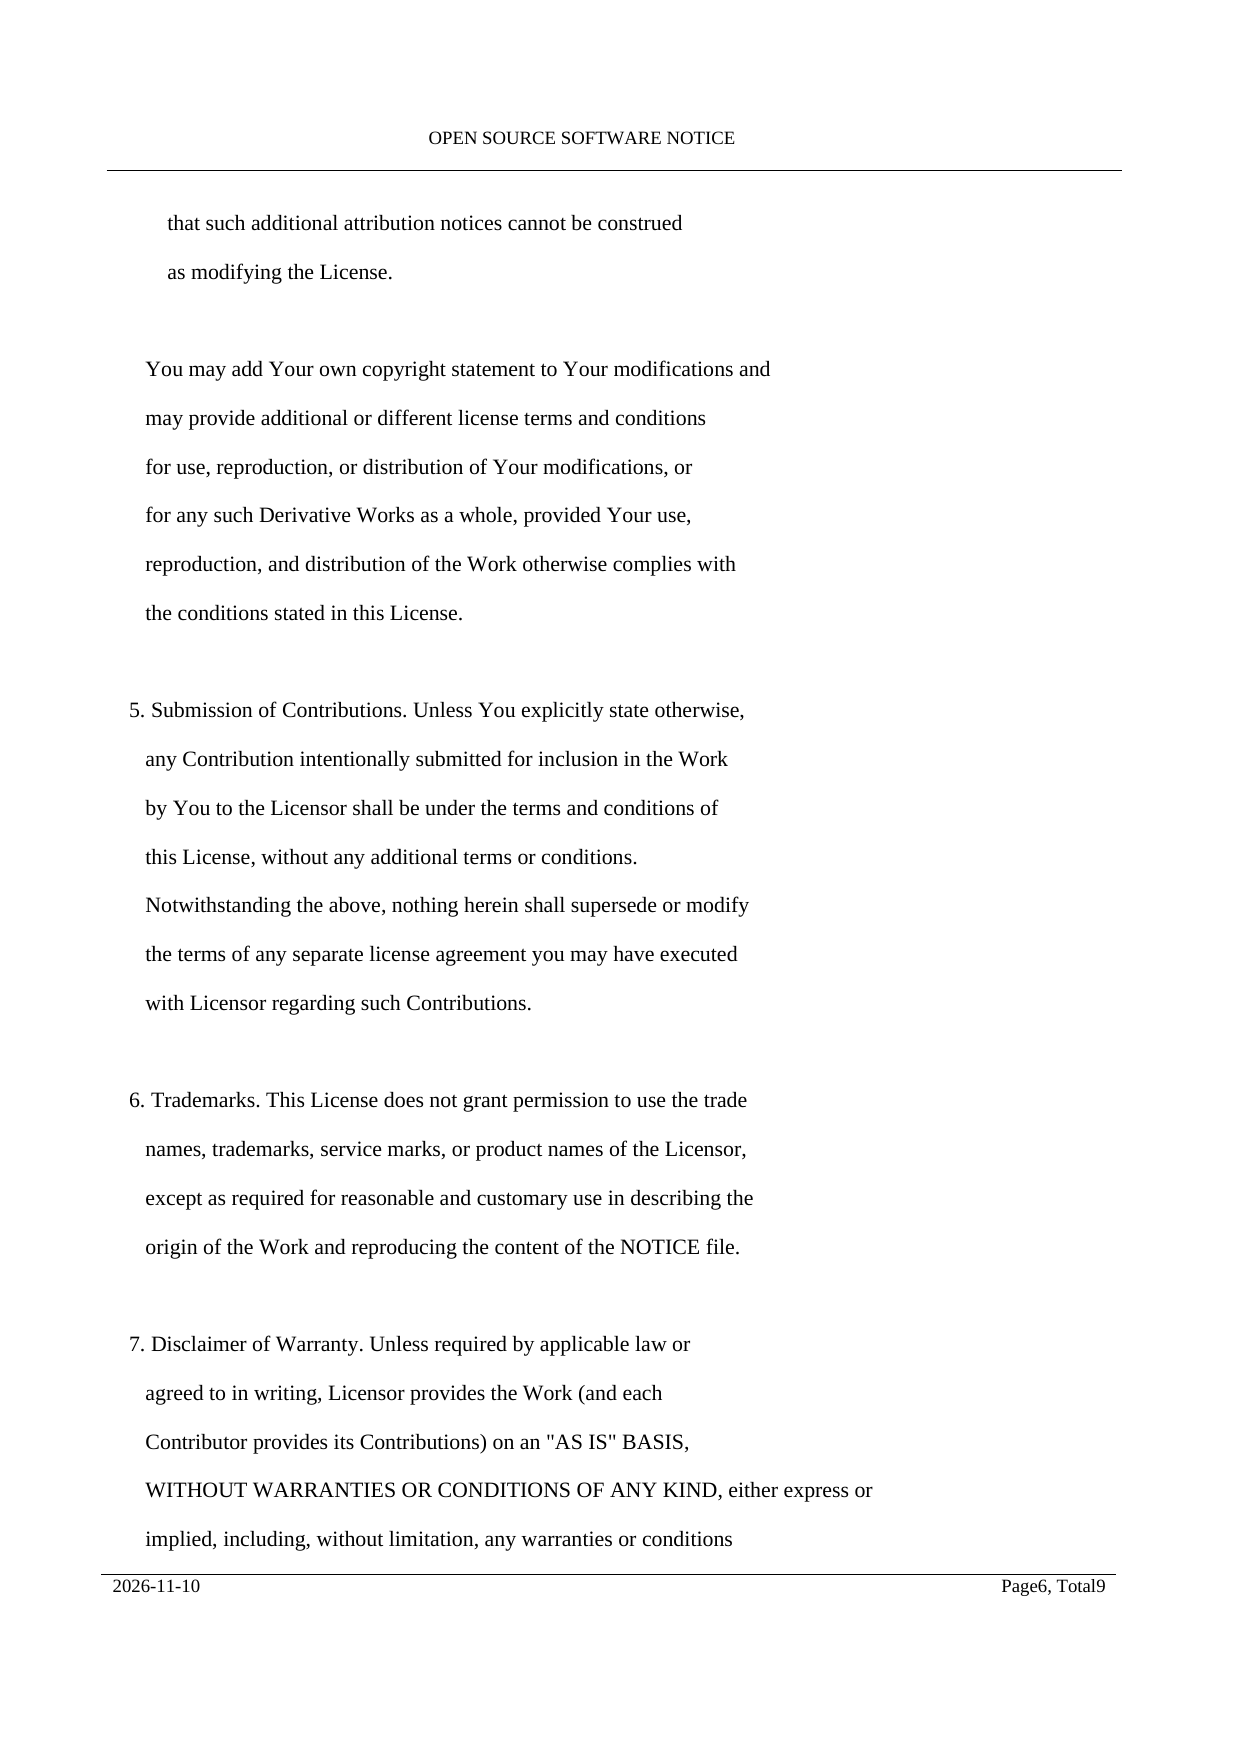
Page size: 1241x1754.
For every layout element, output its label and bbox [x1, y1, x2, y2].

text [112, 206, 1128, 1555]
